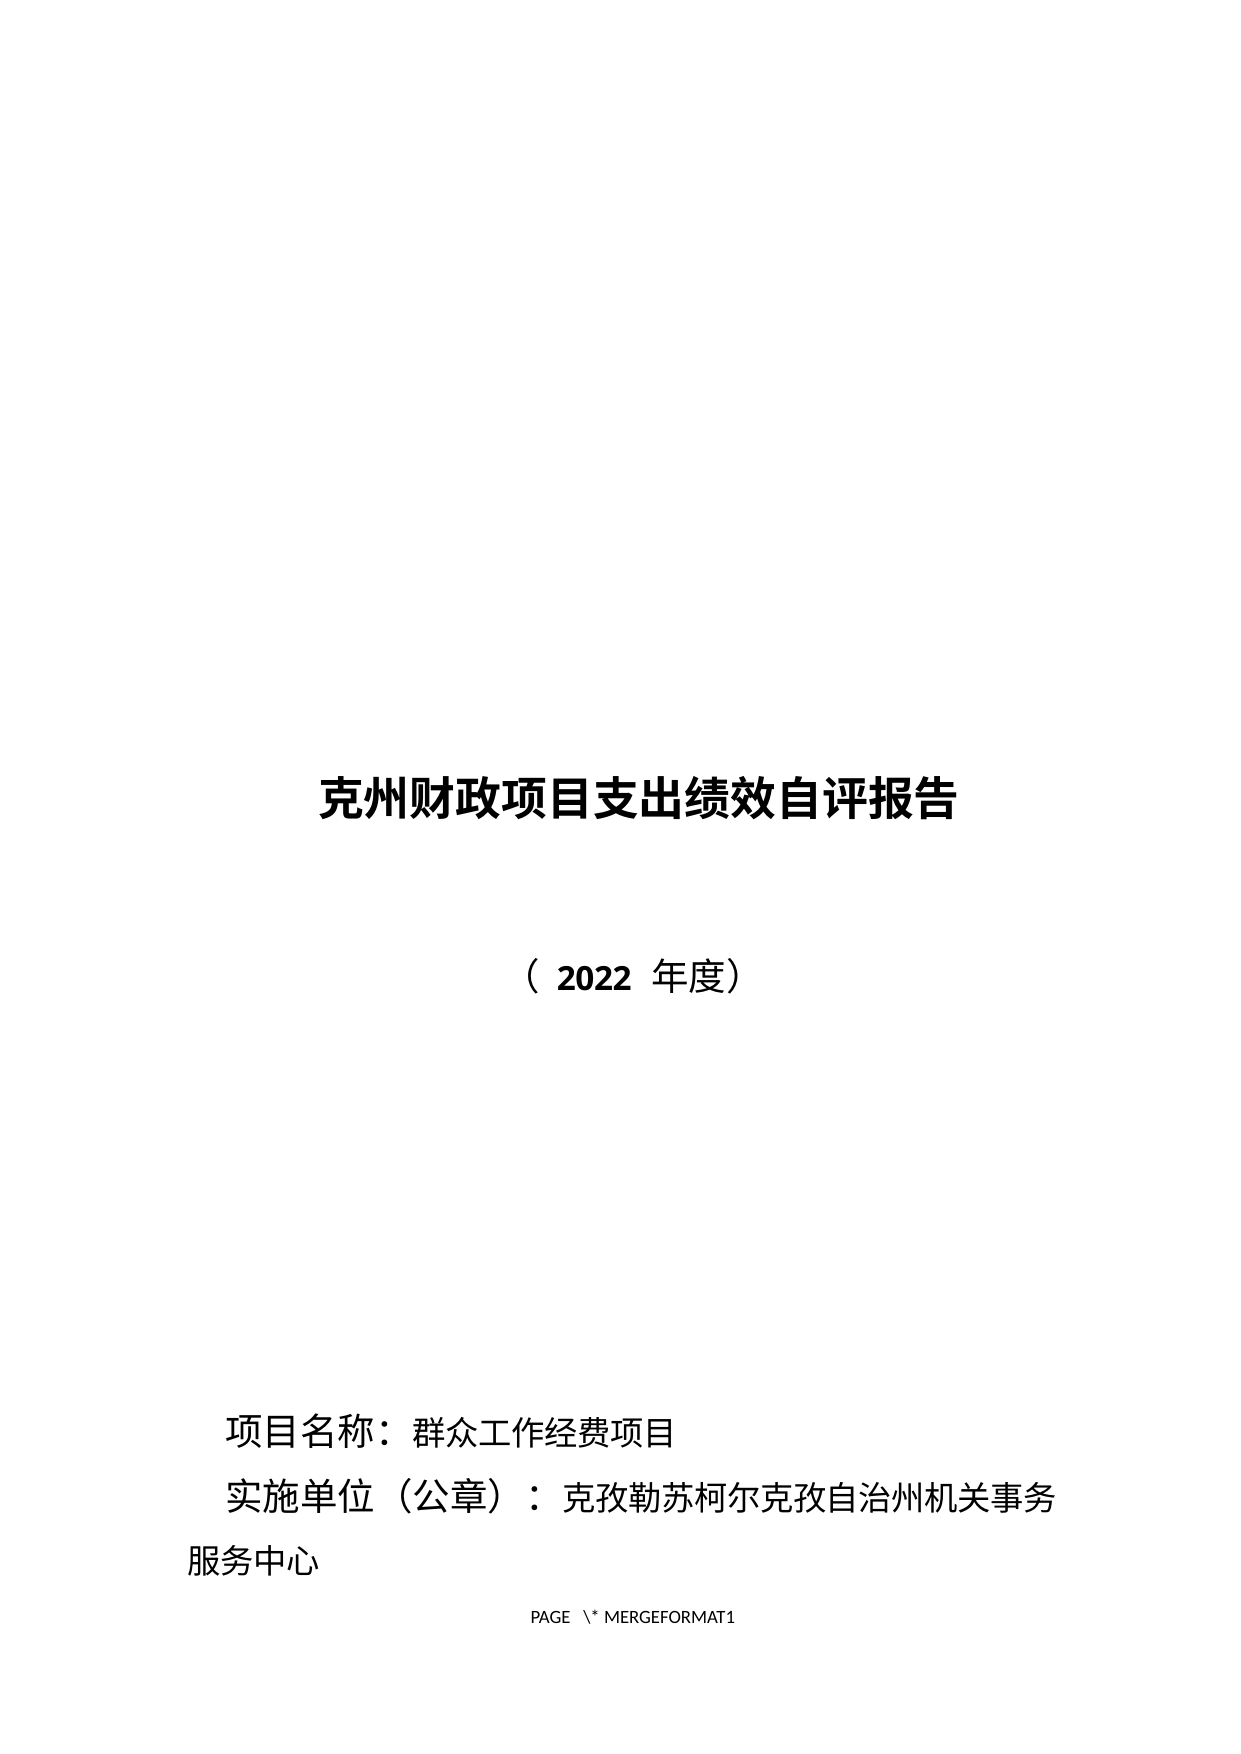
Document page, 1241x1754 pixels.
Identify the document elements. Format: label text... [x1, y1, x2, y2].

text 项目名称：群众工作经费项目 [187, 1397, 1078, 1462]
text 克州财政项目支出绩效自评报告 [187, 747, 1078, 844]
text 实施单位（公章）：克孜勒苏柯尔克孜自治州机关事务服务中心 [187, 1462, 1078, 1592]
text （ 2022 年度） [187, 942, 1078, 1007]
